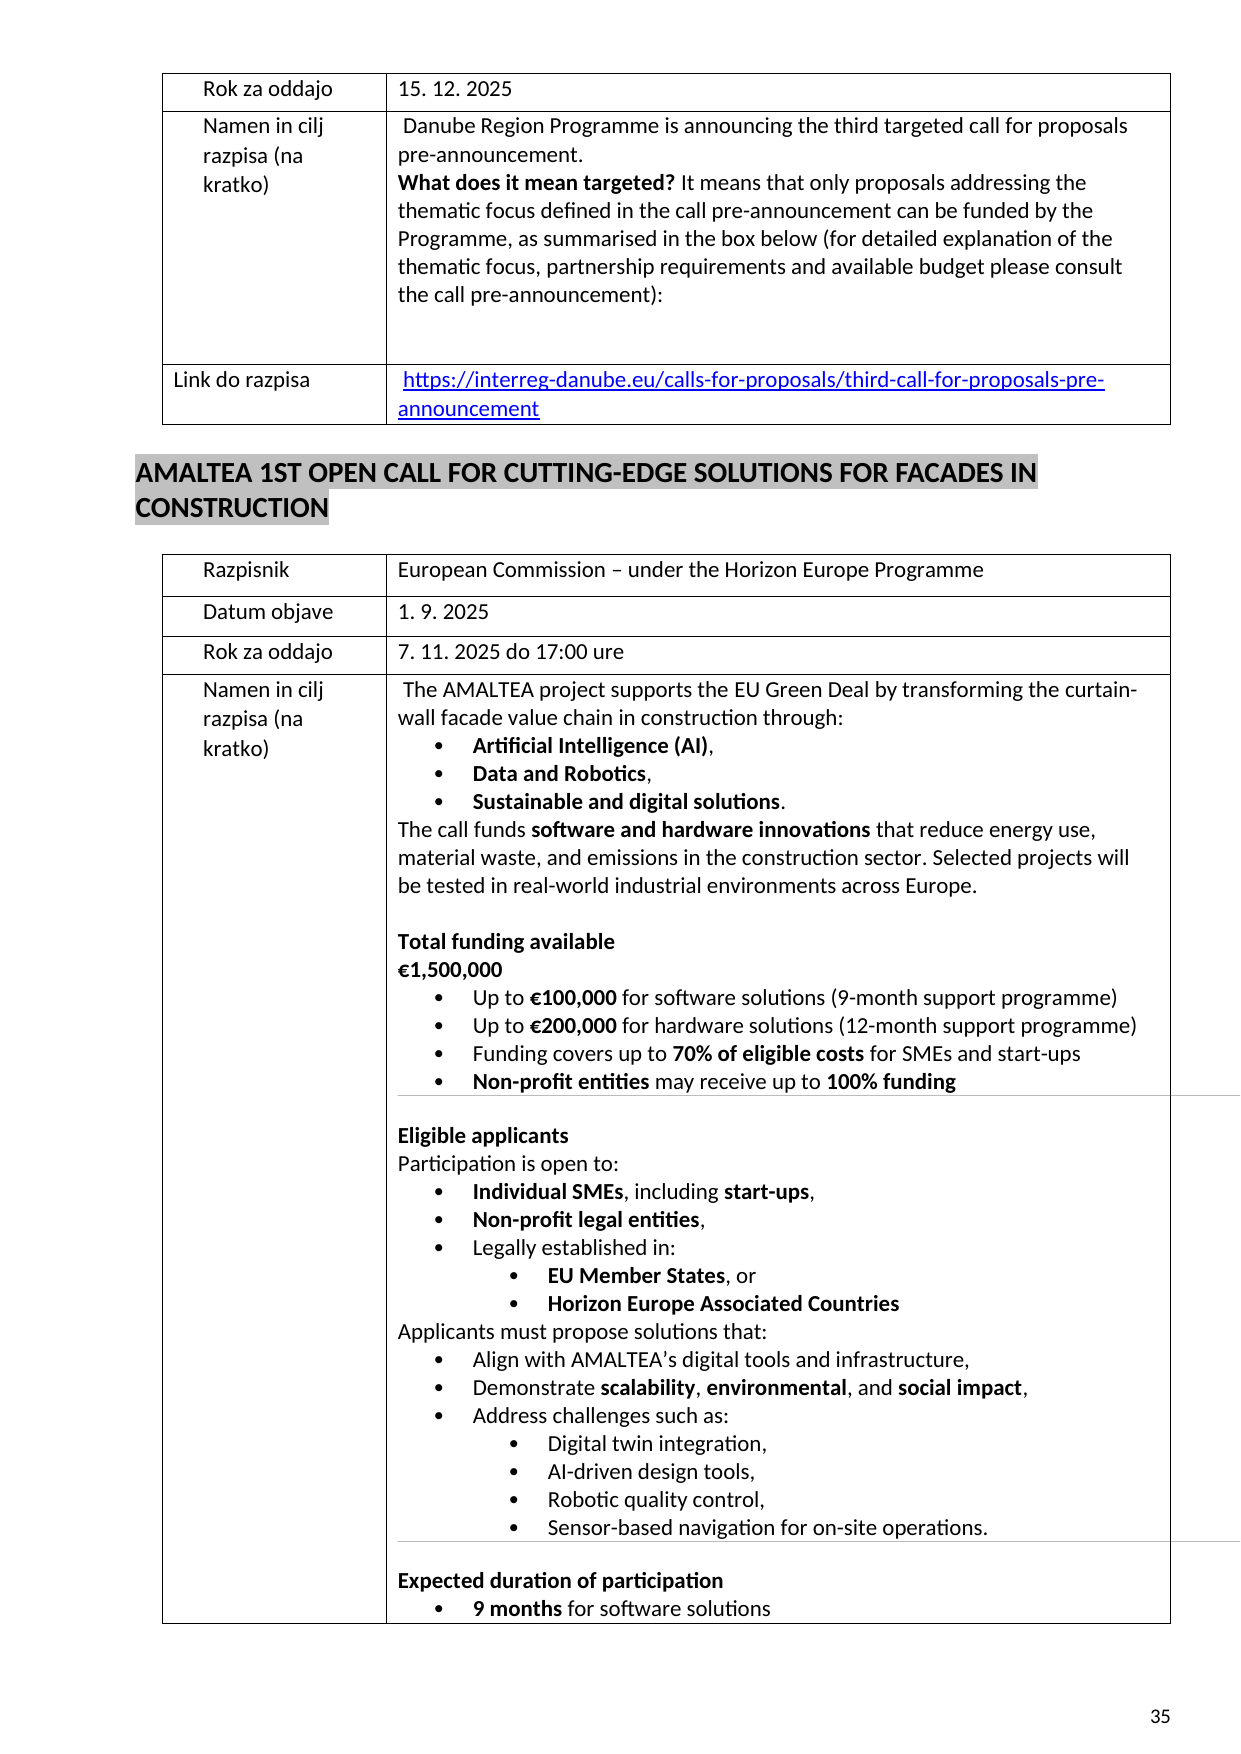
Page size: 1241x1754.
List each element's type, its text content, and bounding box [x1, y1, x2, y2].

table_cell 15. 12. 2025 [387, 74, 1170, 111]
table_cell https://interreg-danube.eu/calls-for-proposals/third-call-for-proposals-pre-announcement [387, 365, 1170, 423]
table_cell 7. 11. 2025 do 17:00 ure [387, 637, 1170, 674]
table_cell Namen in cilj razpisa (na kratko) [163, 112, 386, 364]
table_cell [163, 675, 386, 1623]
table_cell Rok za oddajo [163, 74, 386, 111]
table_cell Datum objave [163, 597, 386, 636]
table_cell Danube Region Programme is announcing the third targeted call for proposals pre-announcement. What does it mean targeted? It means that only proposals addressing the thematic focus defined in the call pre-announcement can be funded by the Programme, as summarised in the box below (for detailed explanation of the thematic focus, partnership requirements and available budget please consult the call pre-announcement): [584, 112, 1170, 364]
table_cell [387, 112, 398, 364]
table_header Razpisnik [163, 555, 386, 596]
table_header European Commission – under the Horizon Europe Programme [387, 555, 1170, 596]
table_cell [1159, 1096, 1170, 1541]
table_cell Link do razpisa [163, 365, 386, 423]
table_cell Rok za oddajo [163, 637, 386, 674]
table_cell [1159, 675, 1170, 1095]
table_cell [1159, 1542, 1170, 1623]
subtitle AMALTEA 1ST OPEN CALL FOR CUTTING-EDGE SOLUTIONS FOR FACADES IN CONSTRUCTION [329, 454, 1171, 525]
table_cell 1. 9. 2025 [387, 597, 1170, 636]
